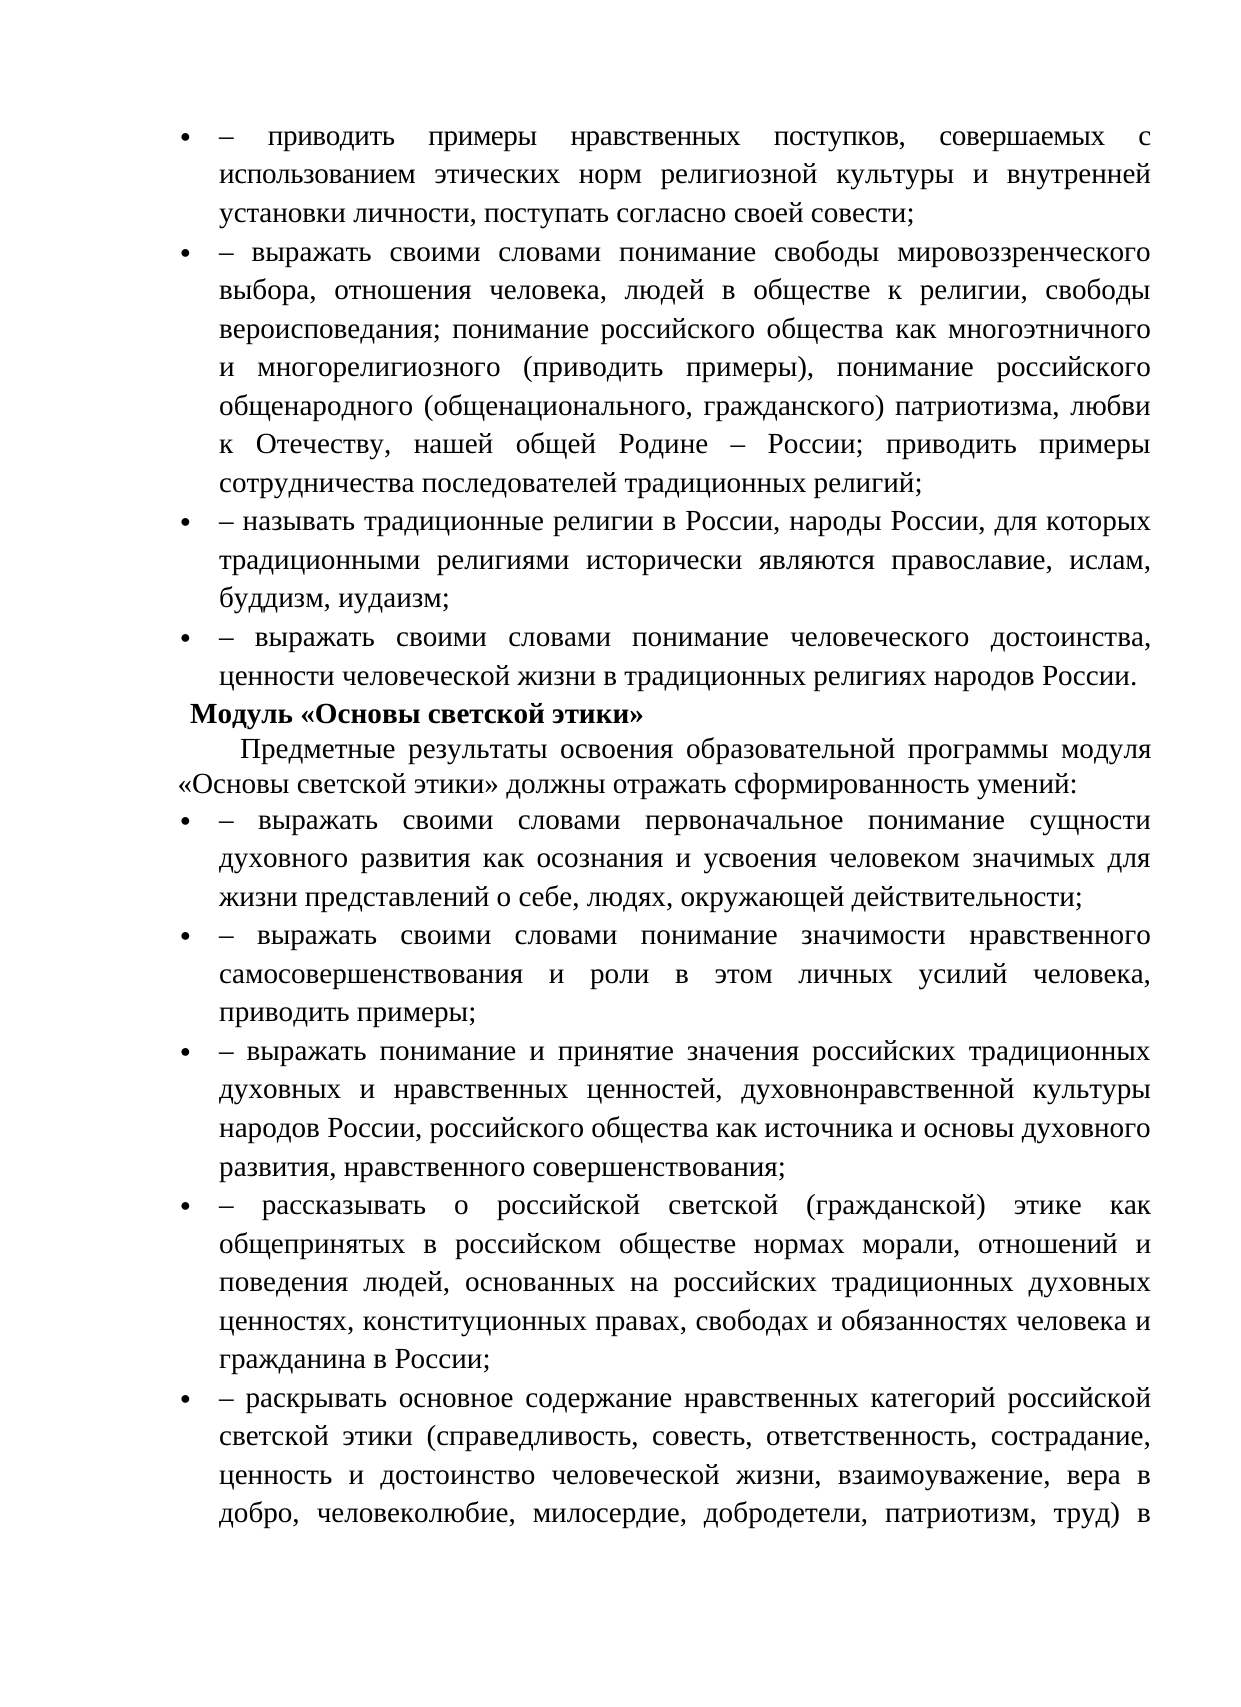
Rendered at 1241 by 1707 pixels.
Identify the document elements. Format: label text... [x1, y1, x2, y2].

list – называть традиционные религии в России, народы России, для которых традиционными религиями исторически являются православие, ислам, буддизм, иудаизм; [181, 503, 1152, 614]
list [181, 1380, 1152, 1529]
list – рассказывать о российской светской (гражданской) этике как общепринятых в российском обществе нормах морали, отношений и поведения людей, основанных на российских традиционных духовных ценностях, конституционных правах, свободах и обязанностях человека и гражданина в России; [181, 1187, 1152, 1375]
list – приводить примеры нравственных поступков, совершаемых с использованием этических норм религиозной культуры и внутренней установки личности, поступать согласно своей совести; [181, 118, 1152, 229]
list – выражать своими словами первоначальное понимание сущности духовного развития как осознания и усвоения человеком значимых для жизни представлений о себе, людях, окружающей действительности; [181, 802, 1152, 912]
list – выражать своими словами понимание человеческого достоинства, ценности человеческой жизни в традиционных религиях народов России. [181, 619, 1152, 691]
list – выражать понимание и принятие значения российских традиционных духовных и нравственных ценностей, духовнонравственной культуры народов России, российского общества как источника и основы духовного развития, нравственного совершенствования; [181, 1033, 1152, 1182]
list – выражать своими словами понимание свободы мировоззренческого выбора, отношения человека, людей в обществе к религии, свободы вероисповедания; понимание российского общества как многоэтничного и многорелигиозного (приводить примеры), понимание российского общенародного (общенационального, гражданского) патриотизма, любви к Отечеству, нашей общей Родине – России; приводить примеры сотрудничества последователей традиционных религий; [181, 234, 1152, 498]
text Модуль «Основы светской этики» [190, 696, 1152, 730]
text Предметные результаты освоения образовательной программы модуля «Основы светской этики» должны отражать сформированность умений: [177, 731, 1152, 800]
list – выражать своими словами понимание значимости нравственного самосовершенствования и роли в этом личных усилий человека, приводить примеры; [181, 917, 1152, 1028]
